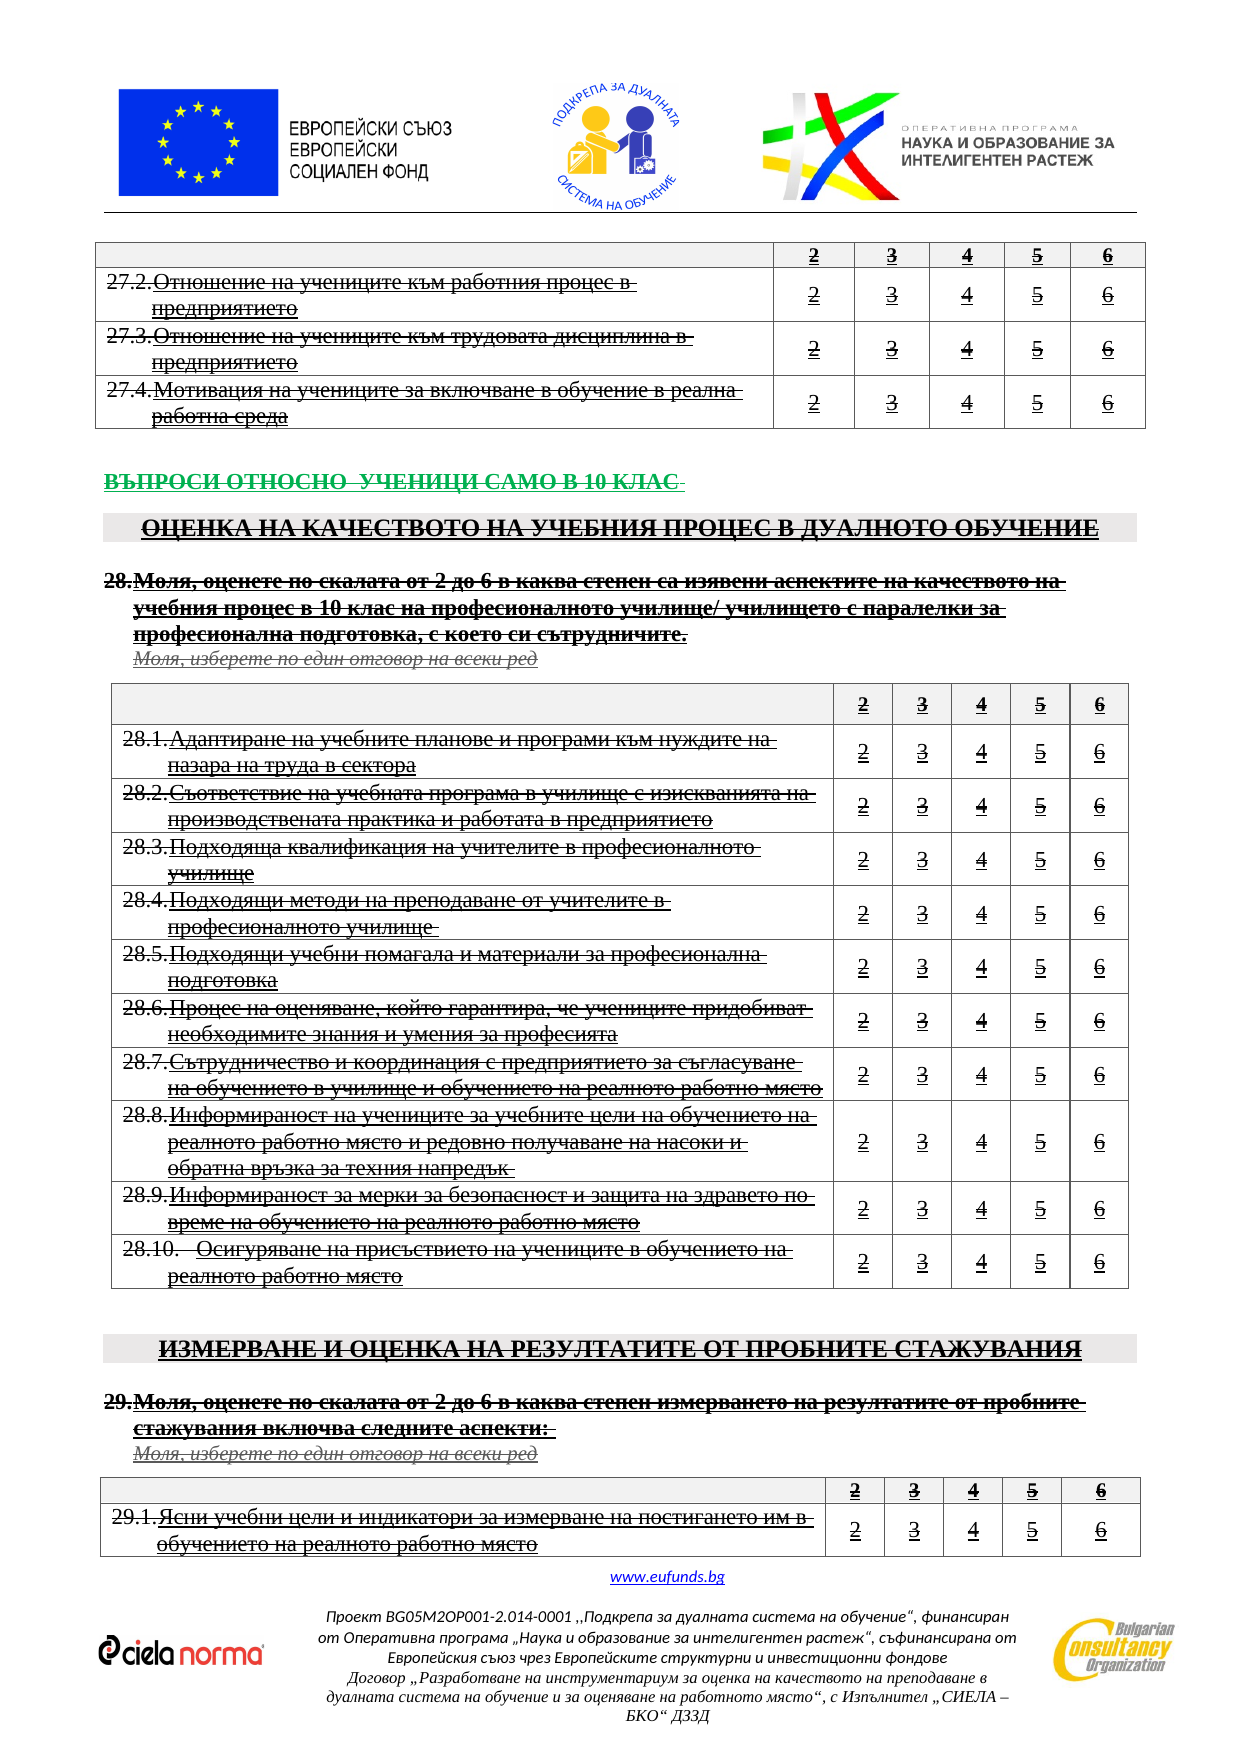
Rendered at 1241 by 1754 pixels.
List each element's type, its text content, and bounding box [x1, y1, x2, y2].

picture [103, 77, 484, 210]
table_cell 6 [1071, 1048, 1128, 1100]
table_cell 2 [834, 833, 892, 885]
table_cell 5 [1005, 268, 1070, 321]
table_header 2 [834, 684, 892, 724]
table_cell Отношение на учениците към работния процес в предприятието [96, 268, 773, 321]
table_cell 2 [774, 376, 854, 428]
table_cell 5 [1011, 886, 1069, 939]
table_cell 6 [1071, 1182, 1128, 1234]
table_cell Отношение на учениците към трудовата дисциплина в предприятието [96, 322, 773, 374]
table_cell 4 [952, 779, 1010, 832]
table_header 4 [944, 1478, 1002, 1502]
table_cell 2 [834, 1182, 892, 1234]
table_cell Ясни учебни цели и индикатори за измерване на постигането им в обучението на реалното работно място [101, 1504, 825, 1556]
table_cell 5 [1011, 940, 1069, 993]
table_cell 3 [855, 268, 929, 321]
picture [98, 1635, 265, 1665]
table_cell 3 [893, 886, 951, 939]
table_header 5 [1003, 1478, 1061, 1502]
table_cell 5 [1011, 1182, 1069, 1234]
table_header 4 [930, 243, 1004, 267]
table_cell 5 [1011, 1235, 1069, 1288]
table_cell 4 [930, 322, 1004, 374]
table_cell 6 [1071, 725, 1128, 778]
table_cell 2 [834, 1235, 892, 1288]
table_header [101, 1478, 825, 1502]
table_cell 6 [1071, 994, 1128, 1047]
table_cell 4 [952, 833, 1010, 885]
table_cell 3 [885, 1504, 943, 1556]
table_cell Информираност за мерки за безопасност и защита на здравето по време на обучението на реалното работно място [112, 1182, 833, 1234]
table_cell 2 [834, 1101, 892, 1181]
table_cell Осигуряване на присъствието на учениците в обучението на реалното работно място [112, 1235, 833, 1288]
table_cell Сътрудничество и координация с предприятието за съгласуване на обучението в училище и обучението на реалното работно място [112, 1048, 833, 1100]
text Моля, изберете по един отговор на всеки ред [103, 646, 1137, 670]
picture [552, 83, 680, 210]
list Моля, оценете по скалата от 2 до 6 в каква степен са изявени аспектите на качеството на учебния процес в 10 клас на професионалното училище/ училището с паралелки за професионална подготовка, с което си сътрудничите. [103, 567, 1137, 646]
table_cell 6 [1062, 1504, 1140, 1556]
table_cell 2 [774, 322, 854, 374]
table_cell 6 [1071, 833, 1128, 885]
text Моля, изберете по един отговор на всеки ред [103, 1441, 1137, 1465]
table_cell 5 [1011, 833, 1069, 885]
table_header 6 [1062, 1478, 1140, 1502]
table_cell Подходящи методи на преподаване от учителите в професионалното училище [112, 886, 833, 939]
table_cell Информираност на учениците за учебните цели на обучението на реалното работно място и редовно получаване на насоки и обратна връзка за техния напредък [112, 1101, 833, 1181]
table_cell 2 [774, 268, 854, 321]
table_cell 6 [1071, 886, 1128, 939]
text ВЪПРОСИ ОТНОСНО УЧЕНИЦИ САМО В 10 КЛАС [103, 468, 1137, 494]
table_cell Съответствие на учебната програма в училище с изискванията на производствената практика и работата в предприятието [112, 779, 833, 832]
table_header 2 [826, 1478, 884, 1502]
table_cell 2 [834, 886, 892, 939]
table_cell 3 [855, 322, 929, 374]
picture [1043, 1612, 1185, 1688]
text ОЦЕНКА НА КАЧЕСТВОТО НА УЧЕБНИЯ ПРОЦЕС В ДУАЛНОТО ОБУЧЕНИЕ [103, 513, 1137, 542]
table_cell 4 [952, 1235, 1010, 1288]
table_cell 5 [1005, 376, 1070, 428]
table_cell 4 [930, 376, 1004, 428]
table_header 6 [1071, 684, 1128, 724]
table_cell 2 [834, 1048, 892, 1100]
table_cell 2 [826, 1504, 884, 1556]
table_cell 2 [834, 779, 892, 832]
table_header 6 [1071, 243, 1145, 267]
table_header [112, 684, 833, 724]
table_cell Адаптиране на учебните планове и програми към нуждите на пазара на труда в сектора [112, 725, 833, 778]
table_header 2 [774, 243, 854, 267]
table_header 3 [885, 1478, 943, 1502]
table_cell 4 [952, 940, 1010, 993]
table_cell 5 [1003, 1504, 1061, 1556]
table_cell 3 [893, 1048, 951, 1100]
table_cell 2 [834, 725, 892, 778]
table_cell 4 [952, 994, 1010, 1047]
table_header [96, 243, 773, 267]
table_header 3 [855, 243, 929, 267]
table_cell 3 [893, 1182, 951, 1234]
table_cell 4 [952, 886, 1010, 939]
table_cell 6 [1071, 779, 1128, 832]
table_cell 3 [893, 940, 951, 993]
table_cell Подходяща квалификация на учителите в професионалното училище [112, 833, 833, 885]
table_cell 6 [1071, 376, 1145, 428]
picture [748, 73, 1134, 210]
table_cell Подходящи учебни помагала и материали за професионална подготовка [112, 940, 833, 993]
table_header 5 [1005, 243, 1070, 267]
table_cell 3 [855, 376, 929, 428]
table_cell 3 [893, 1101, 951, 1181]
table_cell 4 [952, 1048, 1010, 1100]
table_cell 2 [834, 940, 892, 993]
table_cell 2 [834, 994, 892, 1047]
table_cell 3 [893, 1235, 951, 1288]
table_cell 5 [1005, 322, 1070, 374]
table_cell 6 [1071, 268, 1145, 321]
table_cell 4 [952, 1182, 1010, 1234]
table_header 4 [952, 684, 1010, 724]
table_cell 5 [1011, 1101, 1069, 1181]
table_cell 5 [1011, 994, 1069, 1047]
table_cell Процес на оценяване, който гарантира, че учениците придобиват необходимите знания и умения за професията [112, 994, 833, 1047]
table_cell 5 [1011, 1048, 1069, 1100]
table_cell 3 [893, 994, 951, 1047]
table_cell 6 [1071, 322, 1145, 374]
text ИЗМЕРВАНЕ И ОЦЕНКА НА РЕЗУЛТАТИТЕ ОТ ПРОБНИТЕ СТАЖУВАНИЯ [103, 1334, 1137, 1363]
table_cell 3 [893, 725, 951, 778]
table_cell 6 [1071, 1235, 1128, 1288]
table_header 3 [893, 684, 951, 724]
table_cell 6 [1071, 1101, 1128, 1181]
table_cell 4 [952, 725, 1010, 778]
table_cell Мотивация на учениците за включване в обучение в реална работна среда [96, 376, 773, 428]
table_cell 3 [893, 833, 951, 885]
table_cell 3 [893, 779, 951, 832]
list Моля, оценете по скалата от 2 до 6 в каква степен измерването на резултатите от пробните стажувания включва следните аспекти: [103, 1388, 1137, 1441]
table_cell 5 [1011, 725, 1069, 778]
table_cell 5 [1011, 779, 1069, 832]
table_cell 4 [952, 1101, 1010, 1181]
table_header 5 [1011, 684, 1069, 724]
table_cell 4 [930, 268, 1004, 321]
table_cell 4 [944, 1504, 1002, 1556]
table_cell 6 [1071, 940, 1128, 993]
